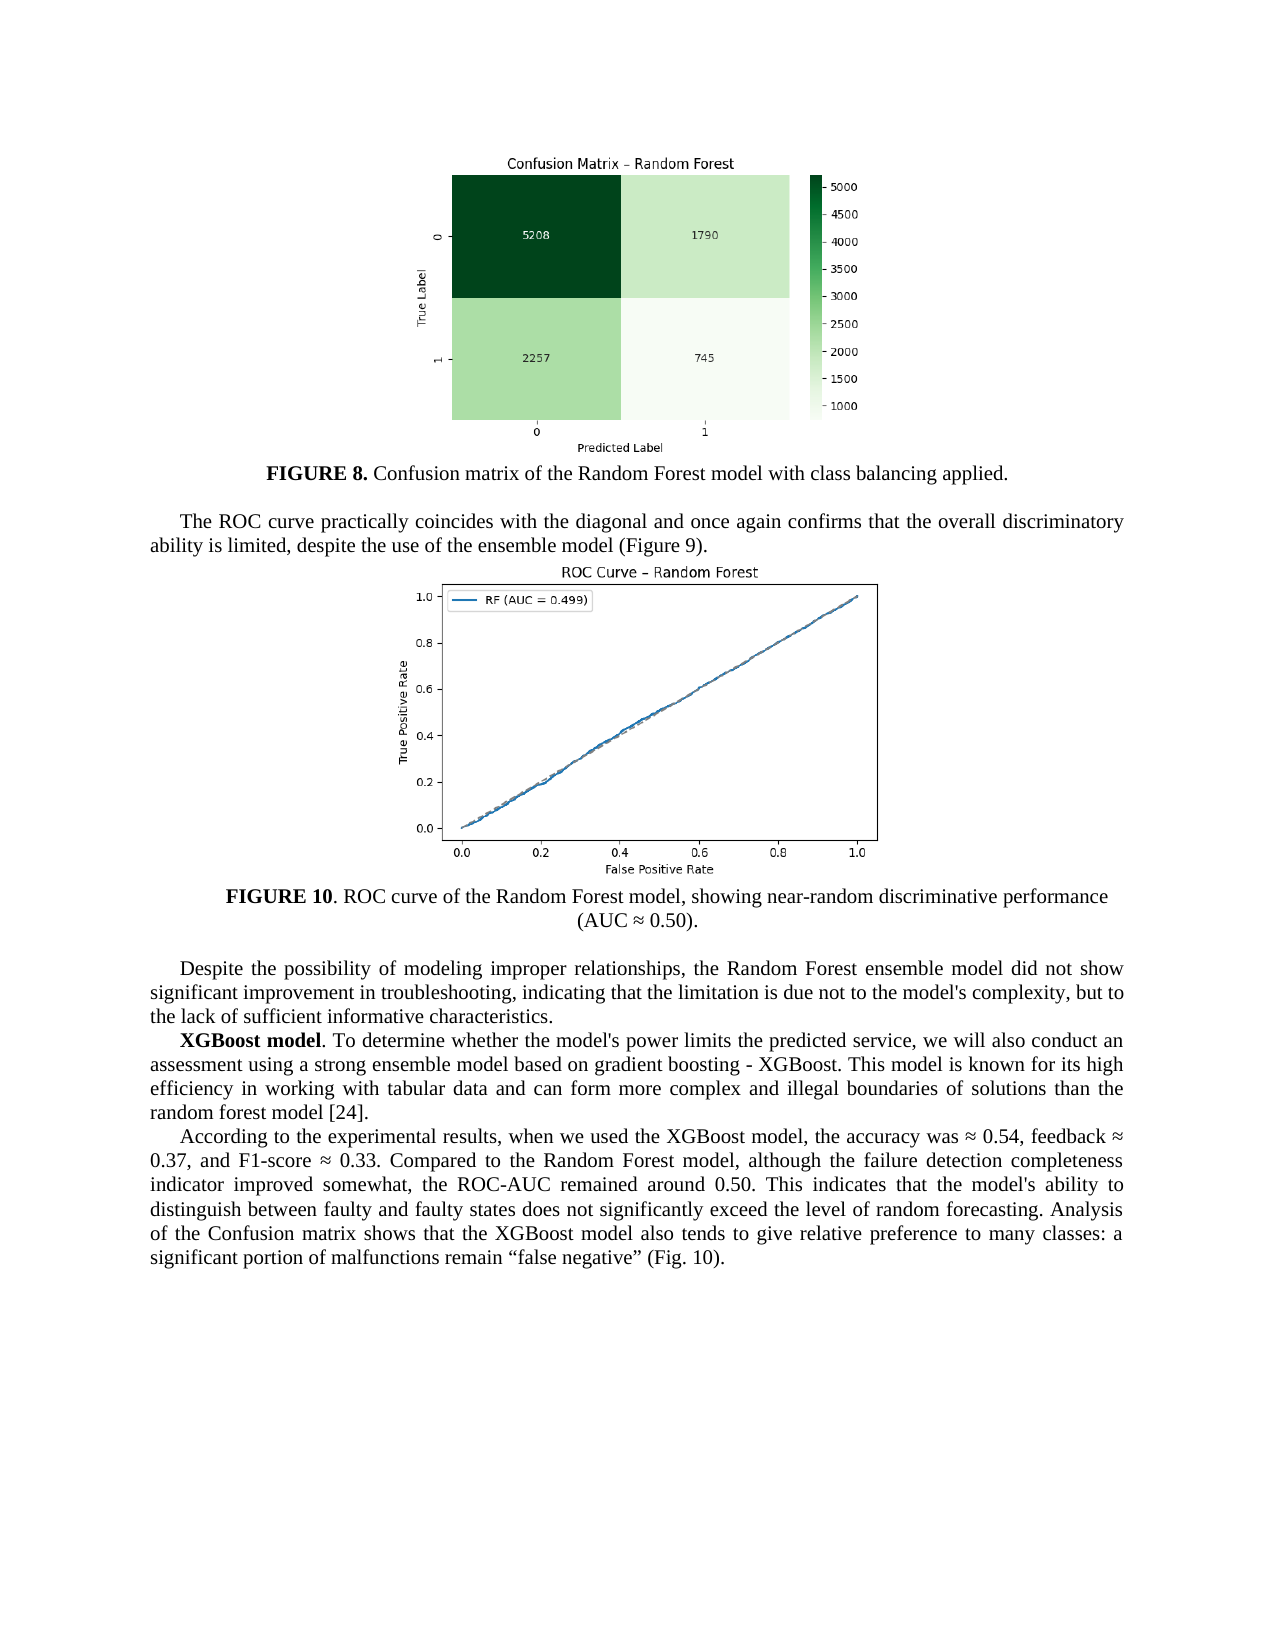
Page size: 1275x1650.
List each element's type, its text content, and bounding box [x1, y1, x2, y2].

text FIGURE 8. Confusion matrix of the Random Forest model with class balancing applied. [150, 461, 1125, 485]
picture [409, 150, 866, 462]
text Despite the possibility of modeling improper relationships, the Random Forest ensemble model did not show significant improvement in troubleshooting, indicating that the limitation is due not to the model's complexity, but to the lack of sufficient informative characteristics. [150, 956, 1125, 1028]
text XGBoost model. To determine whether the model's power limits the predicted service, we will also conduct an assessment using a strong ensemble model based on gradient boosting - XGBoost. This model is known for its high efficiency in working with tabular data and can form more complex and illegal boundaries of solutions than the random forest model [24]. [150, 1028, 1125, 1124]
text According to the experimental results, when we used the XGBoost model, the accuracy was ≈ 0.54, feedback ≈ 0.37, and F1-score ≈ 0.33. Compared to the Random Forest model, although the failure detection completeness indicator improved somewhat, the ROC-AUC remained around 0.50. This indicates that the model's ability to distinguish between faulty and faulty states does not significantly exceed the level of random forecasting. Analysis of the Confusion matrix shows that the XGBoost model also tends to give relative preference to many classes: a significant portion of malfunctions remain “false negative” (Fig. 10). [150, 1124, 1125, 1269]
text FIGURE 10. ROC curve of the Random Forest model, showing near-random discriminative performance (AUC ≈ 0.50). [150, 884, 1125, 932]
text The ROC curve practically coincides with the diagonal and once again confirms that the overall discriminatory ability is limited, despite the use of the ensemble model (Figure 9). [150, 509, 1125, 557]
picture [390, 557, 885, 884]
